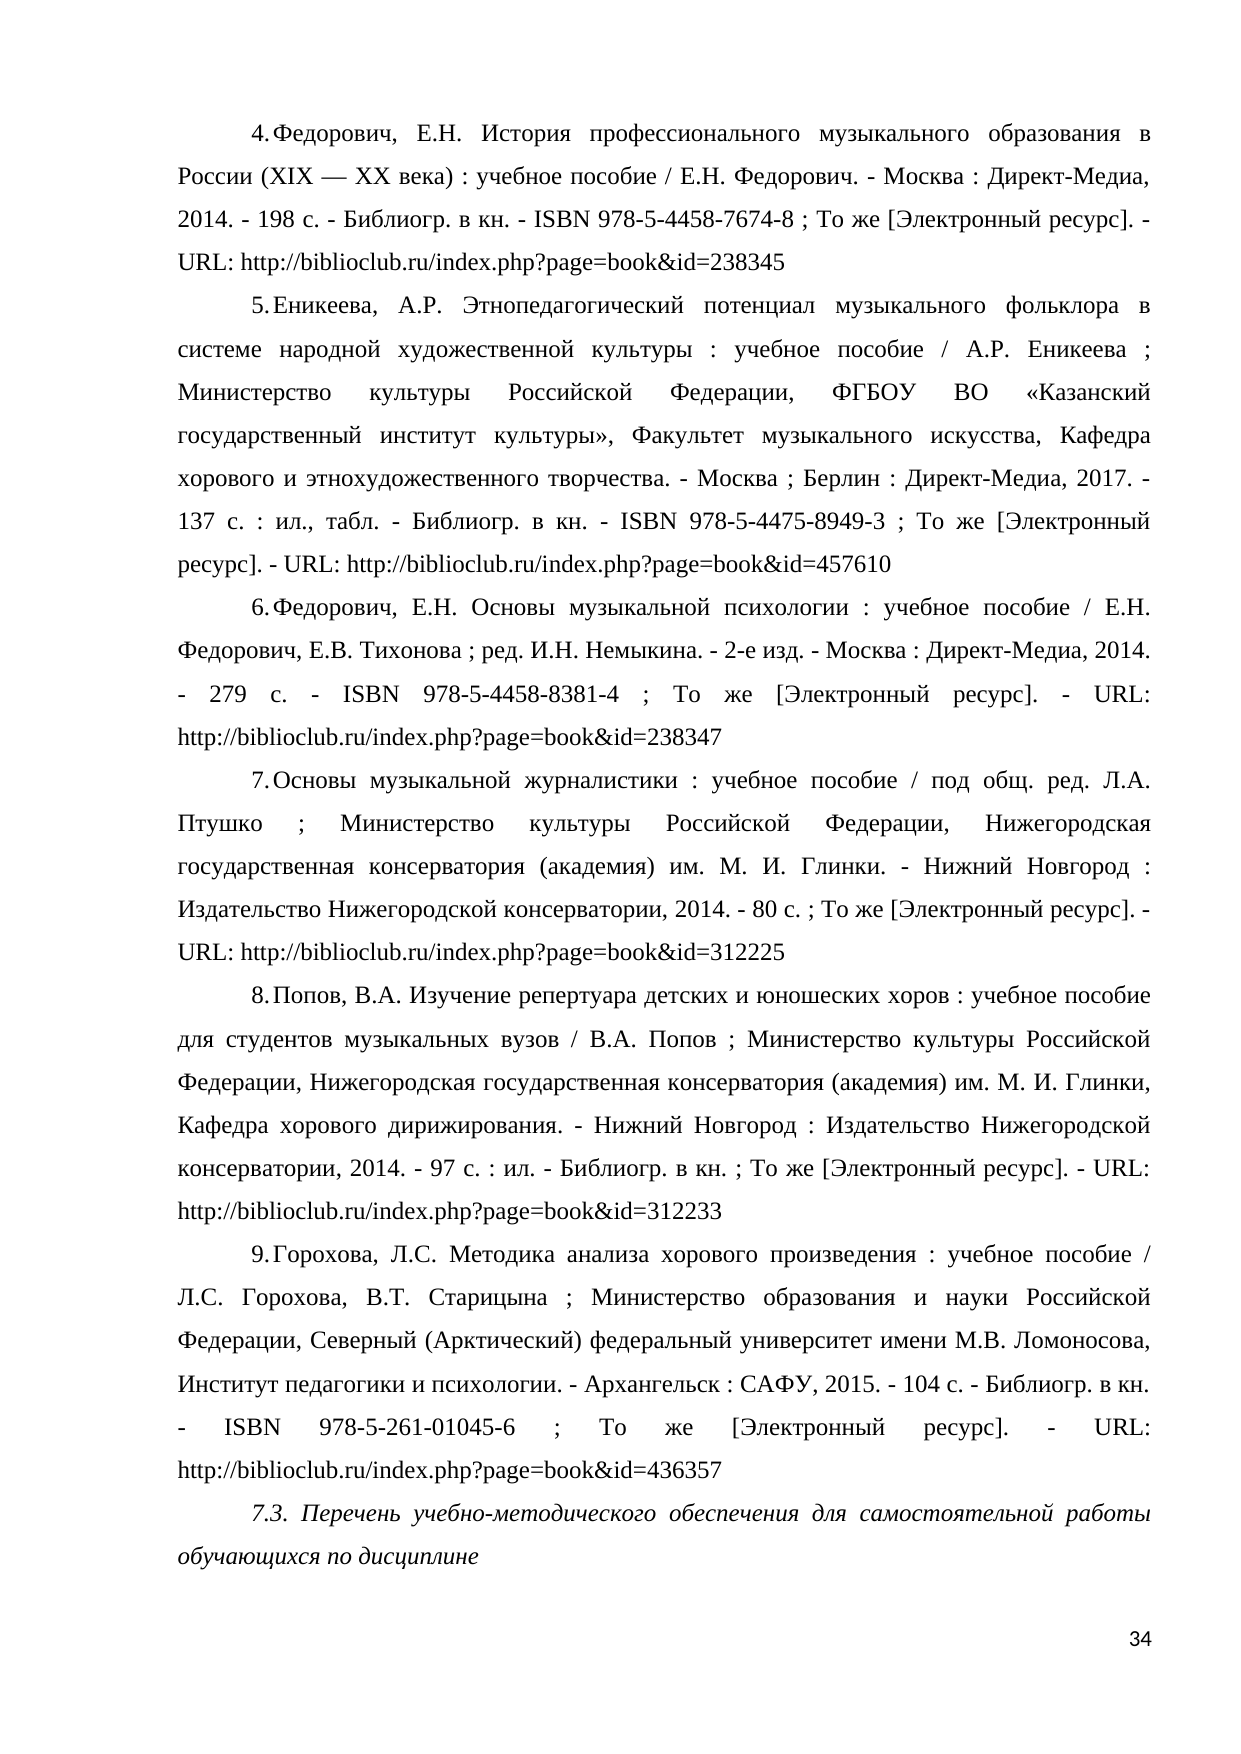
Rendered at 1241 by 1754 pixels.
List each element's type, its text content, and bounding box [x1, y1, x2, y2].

text 9. Горохова, Л.С. Методика анализа хорового произведения : учебное пособие / Л.С. Горохова, В.Т. Старицына ; Министерство образования и науки Российской Федерации, Северный (Арктический) федеральный университет имени М.В. Ломоносова, Институт педагогики и психологии. - Архангельск : САФУ, 2015. - 104 с. - Библиогр. в кн. - ISBN 978-5-261-01045-6 ; То же [Электронный ресурс]. - URL: http://biblioclub.ru/index.php?page=book&id=436357 [177, 1239, 1152, 1484]
text 7.3. Перечень учебно-методического обеспечения для самостоятельной работы обучающихся по дисциплине [177, 1498, 1152, 1570]
text 6. Федорович, Е.Н. Основы музыкальной психологии : учебное пособие / Е.Н. Федорович, Е.В. Тихонова ; ред. И.Н. Немыкина. - 2-е изд. - Москва : Директ-Медиа, 2014. - 279 с. - ISBN 978-5-4458-8381-4 ; То же [Электронный ресурс]. - URL: http://biblioclub.ru/index.php?page=book&id=238347 [177, 592, 1152, 751]
text 4. Федорович, Е.Н. История профессионального музыкального образования в России (XIX — XX века) : учебное пособие / Е.Н. Федорович. - Москва : Директ-Медиа, 2014. - 198 с. - Библиогр. в кн. - ISBN 978-5-4458-7674-8 ; То же [Электронный ресурс]. - URL: http://biblioclub.ru/index.php?page=book&id=238345 [177, 118, 1152, 276]
text 8. Попов, В.А. Изучение репертуара детских и юношеских хоров : учебное пособие для студентов музыкальных вузов / В.А. Попов ; Министерство культуры Российской Федерации, Нижегородская государственная консерватория (академия) им. М. И. Глинки, Кафедра хорового дирижирования. - Нижний Новгород : Издательство Нижегородской консерватории, 2014. - 97 с. : ил. - Библиогр. в кн. ; То же [Электронный ресурс]. - URL: http://biblioclub.ru/index.php?page=book&id=312233 [177, 981, 1152, 1225]
text 7. Основы музыкальной журналистики : учебное пособие / под общ. ред. Л.А. Птушко ; Министерство культуры Российской Федерации, Нижегородская государственная консерватория (академия) им. М. И. Глинки. - Нижний Новгород : Издательство Нижегородской консерватории, 2014. - 80 с. ; То же [Электронный ресурс]. - URL: http://biblioclub.ru/index.php?page=book&id=312225 [177, 765, 1152, 966]
text 5. Еникеева, А.Р. Этнопедагогический потенциал музыкального фольклора в системе народной художественной культуры : учебное пособие / А.Р. Еникеева ; Министерство культуры Российской Федерации, ФГБОУ ВО «Казанский государственный институт культуры», Факультет музыкального искусства, Кафедра хорового и этнохудожественного творчества. - Москва ; Берлин : Директ-Медиа, 2017. - 137 с. : ил., табл. - Библиогр. в кн. - ISBN 978-5-4475-8949-3 ; То же [Электронный ресурс]. - URL: http://biblioclub.ru/index.php?page=book&id=457610 [177, 291, 1152, 578]
